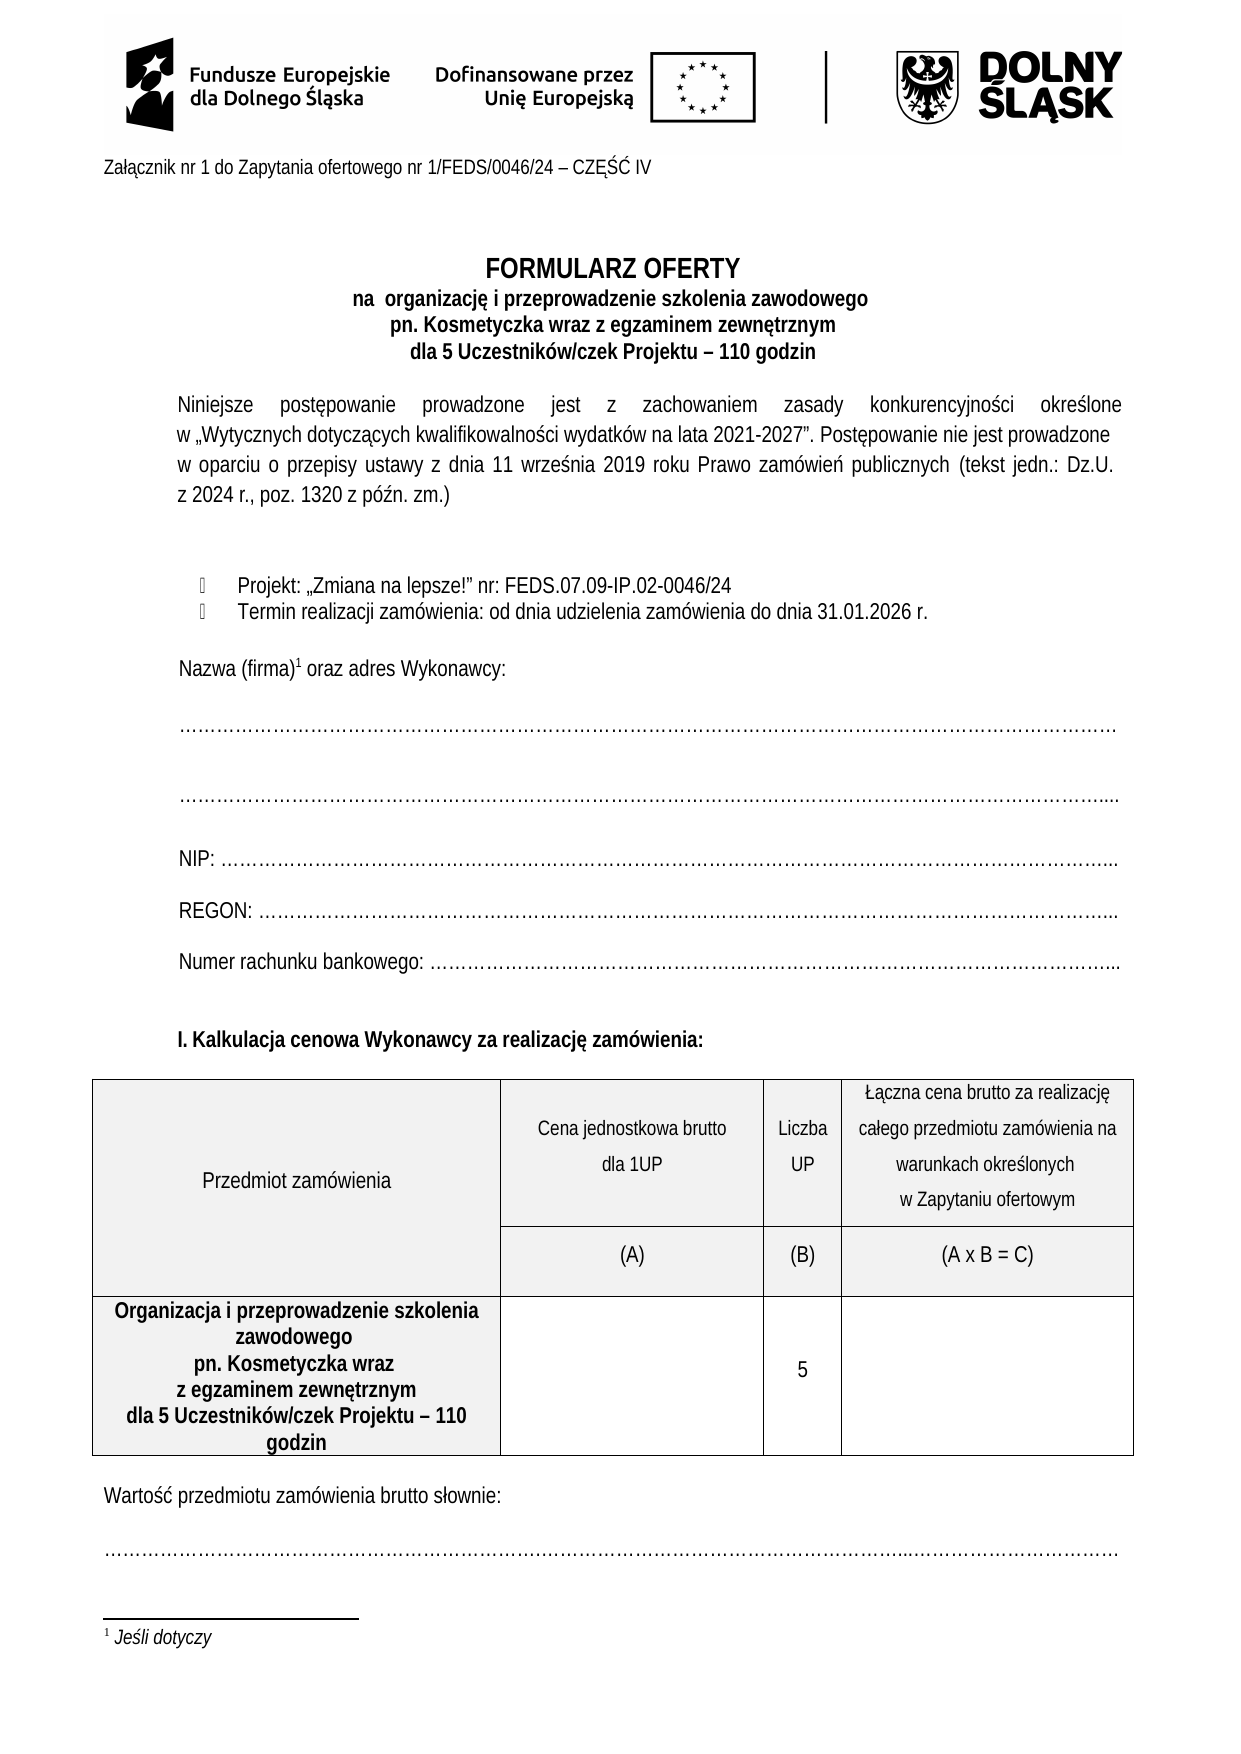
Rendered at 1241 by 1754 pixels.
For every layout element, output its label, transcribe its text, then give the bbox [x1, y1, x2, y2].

text w oparciu o przepisy ustawy z dnia 11 września 2019 roku Prawo zamówień publicznych (tekst jedn.: Dz.U. z 2024 r., poz. 1320 z późn. zm.) [177, 451, 1122, 507]
table_header Przedmiot zamówienia [93, 1080, 500, 1296]
text ………………………………………………………………………………………………………………………………….... [178, 781, 1122, 807]
text Załącznik nr 1 do Zapytania ofertowego nr 1/FEDS/0046/24 – CZĘŚĆ IV [103, 155, 1122, 179]
list Termin realizacji zamówienia: od dnia udzielenia zamówienia do dnia 31.01.2026 r. [200, 598, 1122, 624]
list Wartość przedmiotu zamówienia brutto słownie: [103, 1482, 1122, 1509]
list Kalkulacja cenowa Wykonawcy za realizację zamówienia: [177, 1026, 1122, 1052]
table_cell Organizacja i przeprowadzenie szkolenia zawodowego pn. Kosmetyczka wraz z egzaminem zewnętrznym dla 5 Uczestników/czek Projektu – 110 godzin [93, 1297, 500, 1455]
table_header Łączna cena brutto za realizację całego przedmiotu zamówienia na warunkach określonych w Zapytaniu ofertowym [842, 1080, 1133, 1226]
text Niniejsze postępowanie prowadzone jest z zachowaniem zasady konkurencyjności określone w „Wytycznych dotyczących kwalifikowalności wydatków na lata 2021-2027”. Postępowanie nie jest prowadzone [103, 391, 1122, 447]
table_cell 5 [764, 1297, 841, 1455]
list …………………………………………………………….…………………………………………………...…………………………… [103, 1535, 1122, 1561]
picture [103, 14, 1123, 155]
table_header Cena jednostkowa brutto dla 1UP [501, 1080, 763, 1226]
text NIP: ……………………………………………………………………………………………………………………………... [141, 845, 1122, 872]
table_cell (B) [764, 1227, 841, 1296]
text FORMULARZ OFERTY [103, 252, 1122, 285]
list Nazwa (firma) oraz adres Wykonawcy: [178, 655, 1122, 681]
table_cell (A) [501, 1227, 763, 1296]
text Numer rachunku bankowego: ………………………………………………………………………………………………... [141, 948, 1122, 974]
table_cell [842, 1297, 1133, 1455]
text dla 5 Uczestników/czek Projektu – 110 godzin [103, 338, 1122, 364]
table_header Liczba UP [764, 1080, 841, 1226]
table_cell (A x B = C) [842, 1227, 1133, 1296]
text REGON: ………………………………………………………………………………………………………………………... [141, 897, 1122, 923]
table_cell [501, 1297, 763, 1455]
text na organizację i przeprowadzenie szkolenia zawodowego pn. Kosmetyczka wraz z egzaminem zewnętrznym [103, 285, 1122, 338]
text …………………………………………………………………………………………………………………………………… [178, 711, 1122, 738]
list Projekt: „Zmiana na lepsze!” nr: FEDS.07.09-IP.02-0046/24 [200, 572, 1122, 598]
